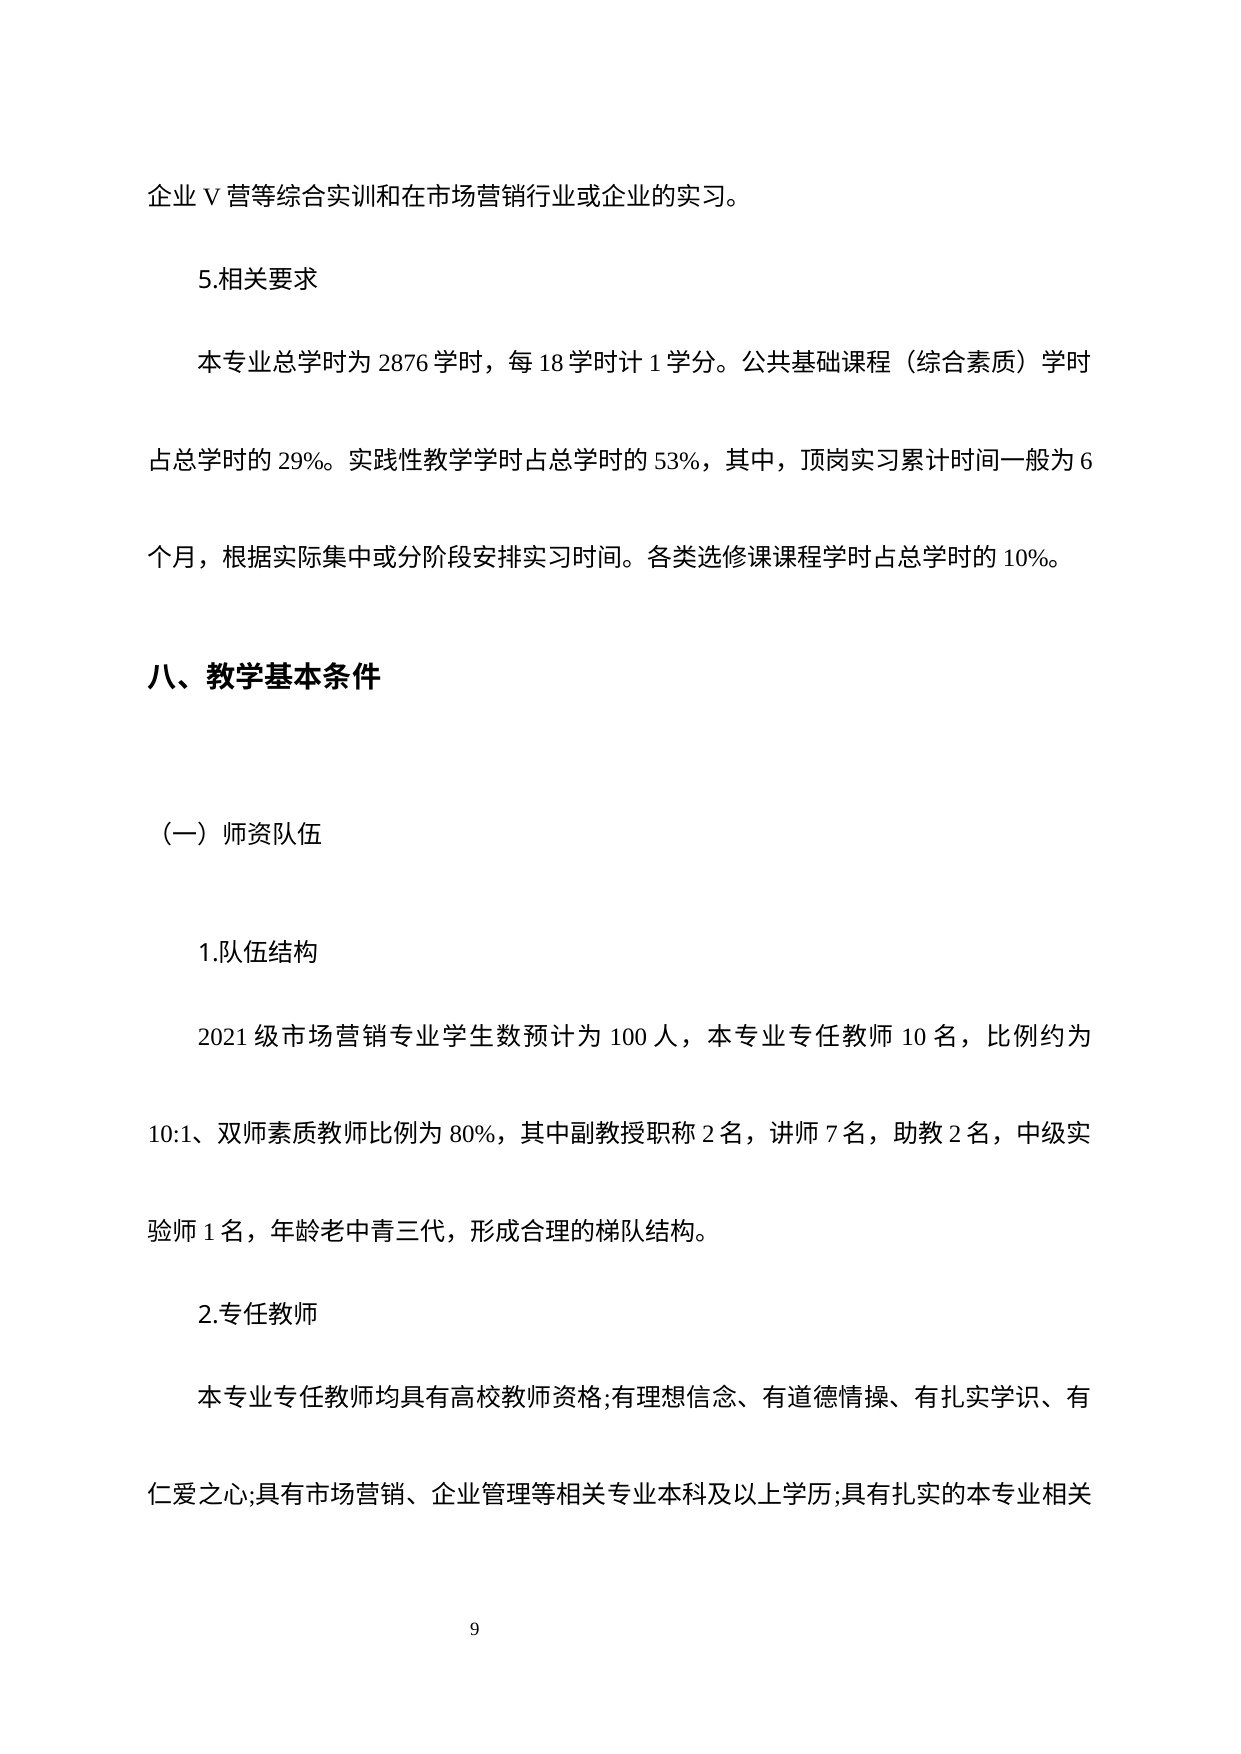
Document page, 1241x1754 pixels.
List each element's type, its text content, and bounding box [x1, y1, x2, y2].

subtitle 八、教学基本条件 [148, 642, 1092, 707]
text 2.专任教师 [148, 1280, 1092, 1345]
text 2021级市场营销专业学生数预计为100人，本专业专任教师10名，比例约为10:1、双师素质教师比例为80%，其中副教授职称2名，讲师7名，助教2名，中级实验师1名，年龄老中青三代，形成合理的梯队结构。 [148, 1002, 1092, 1262]
text 5.相关要求 [148, 245, 1092, 310]
text 1.队伍结构 [148, 918, 1092, 983]
text 本专业总学时为2876学时，每18学时计1学分。公共基础课程（综合素质）学时占总学时的29%。实践性教学学时占总学时的53%，其中，顶岗实习累计时间一般为6个月，根据实际集中或分阶段安排实习时间。各类选修课课程学时占总学时的10%。 [148, 328, 1092, 588]
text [148, 1363, 1092, 1525]
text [148, 162, 1092, 227]
subtitle （一）师资队伍 [148, 800, 1092, 865]
